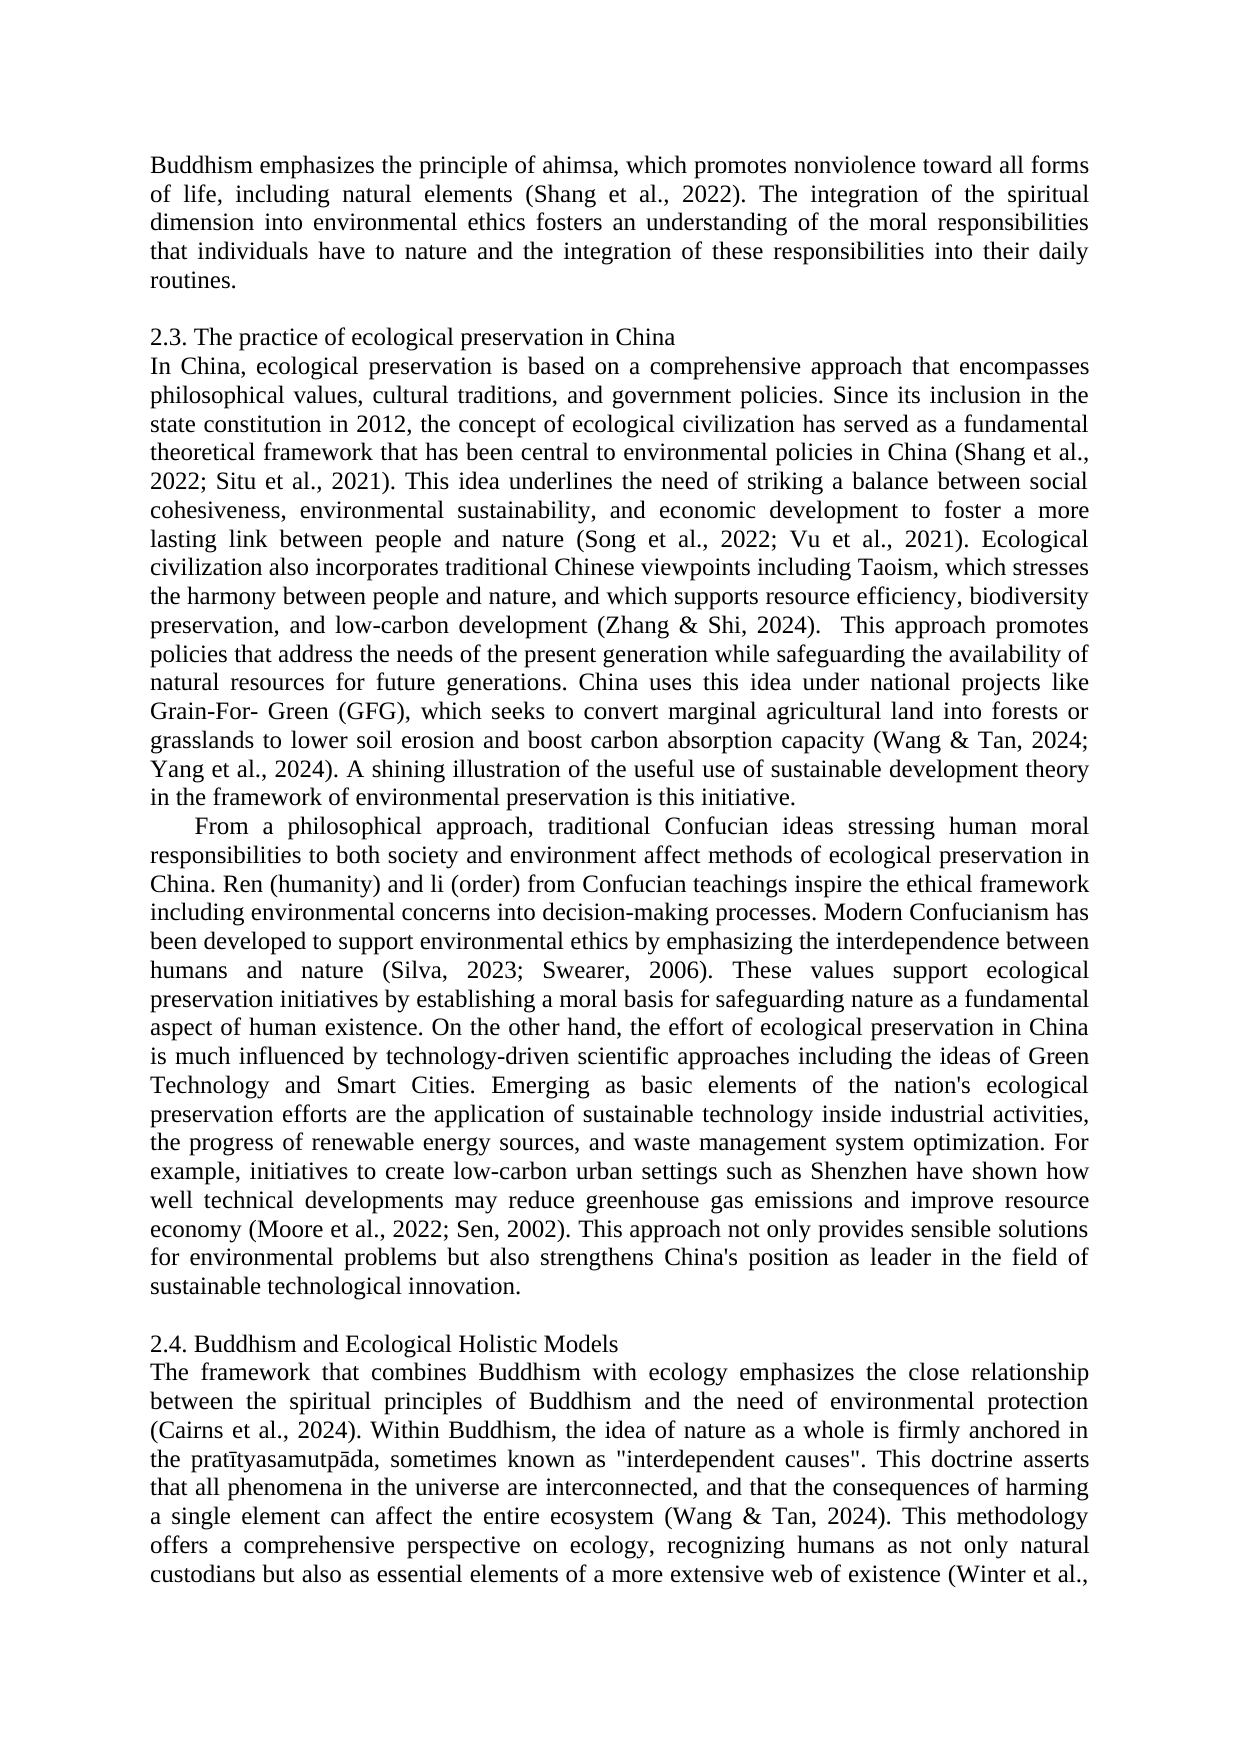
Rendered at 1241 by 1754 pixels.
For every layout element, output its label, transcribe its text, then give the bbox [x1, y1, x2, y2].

text In China, ecological preservation is based on a comprehensive approach that encompasses philosophical values, cultural traditions, and government policies. Since its inclusion in the state constitution in 2012, the concept of ecological civilization has served as a fundamental theoretical framework that has been central to environmental policies in China (Shang et al., 2022; Situ et al., 2021). This idea underlines the need of striking a balance between social cohesiveness, environmental sustainability, and economic development to foster a more lasting link between people and nature (Song et al., 2022; Vu et al., 2021). Ecological civilization also incorporates traditional Chinese viewpoints including Taoism, which stresses the harmony between people and nature, and which supports resource efficiency, biodiversity preservation, and low-carbon development (Zhang & Shi, 2024). This approach promotes policies that address the needs of the present generation while safeguarding the availability of natural resources for future generations. China uses this idea under national projects like Grain-For- Green (GFG), which seeks to convert marginal agricultural land into forests or grasslands to lower soil erosion and boost carbon absorption capacity (Wang & Tan, 2024; Yang et al., 2024). A shining illustration of the useful use of sustainable development theory in the framework of environmental preservation is this initiative. [150, 351, 1090, 811]
text 2.4. Buddhism and Ecological Holistic Models [150, 1329, 1090, 1357]
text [150, 150, 1090, 294]
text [150, 1357, 1090, 1587]
text 2.3. The practice of ecological preservation in China [150, 322, 1090, 351]
text From a philosophical approach, traditional Confucian ideas stressing human moral responsibilities to both society and environment affect methods of ecological preservation in China. Ren (humanity) and li (order) from Confucian teachings inspire the ethical framework including environmental concerns into decision-making processes. Modern Confucianism has been developed to support environmental ethics by emphasizing the interdependence between humans and nature (Silva, 2023; Swearer, 2006). These values support ecological preservation initiatives by establishing a moral basis for safeguarding nature as a fundamental aspect of human existence. On the other hand, the effort of ecological preservation in China is much influenced by technology-driven scientific approaches including the ideas of Green Technology and Smart Cities. Emerging as basic elements of the nation's ecological preservation efforts are the application of sustainable technology inside industrial activities, the progress of renewable energy sources, and waste management system optimization. For example, initiatives to create low-carbon urban settings such as Shenzhen have shown how well technical developments may reduce greenhouse gas emissions and improve resource economy (Moore et al., 2022; Sen, 2002). This approach not only provides sensible solutions for environmental problems but also strengthens China's position as leader in the field of sustainable technological innovation. [150, 811, 1090, 1300]
